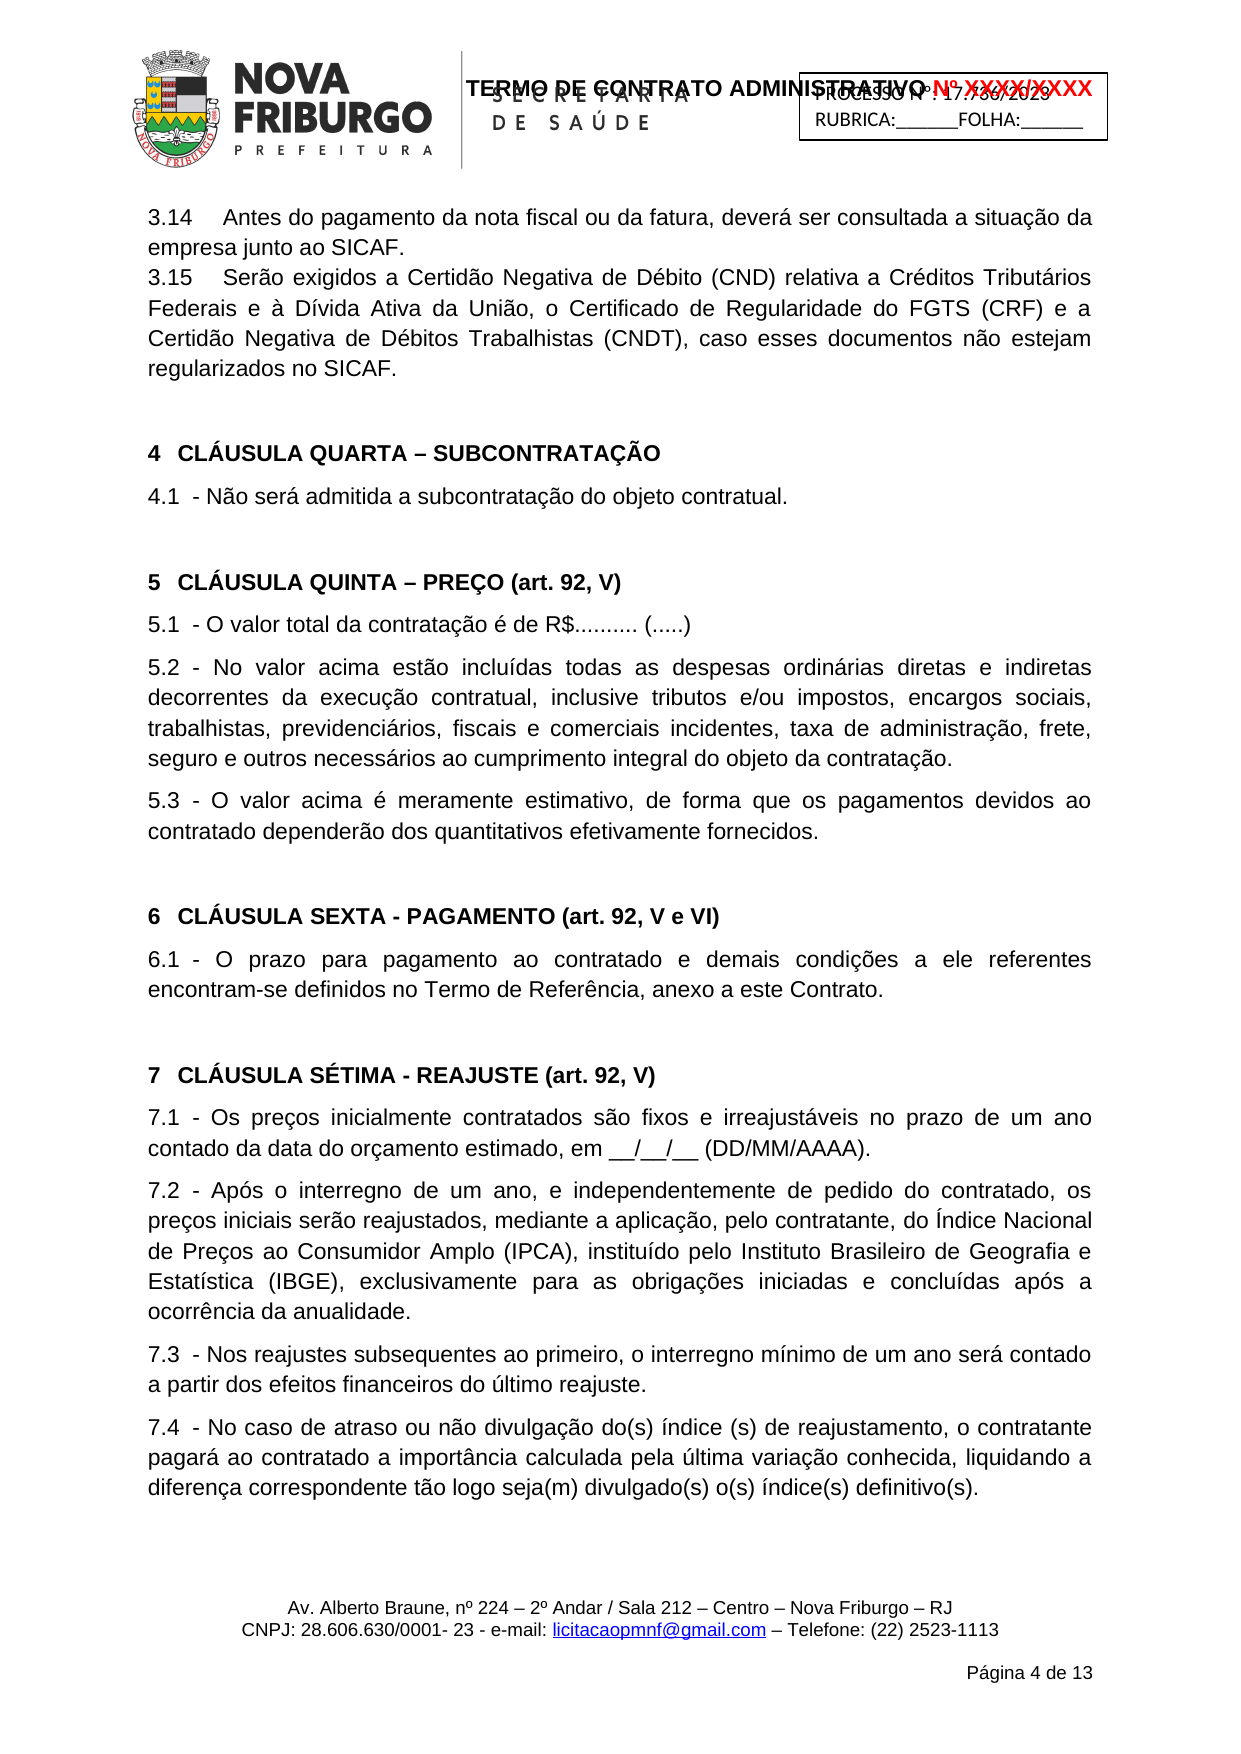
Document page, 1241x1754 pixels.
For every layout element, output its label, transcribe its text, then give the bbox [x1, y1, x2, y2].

list Antes do pagamento da nota fiscal ou da fatura, deverá ser consultada a situação da empresa junto ao SICAF. [148, 148, 1092, 260]
list - Não será admitida a subcontratação do objeto contratual. [148, 483, 1092, 509]
list - Nos reajustes subsequentes ao primeiro, o interregno mínimo de um ano será contado a partir dos efeitos financeiros do último reajuste. [148, 1341, 1092, 1397]
list - Após o interregno de um ano, e independentemente de pedido do contratado, os preços iniciais serão reajustados, mediante a aplicação, pelo contratante, do Índice Nacional de Preços ao Consumidor Amplo (IPCA), instituído pelo Instituto Brasileiro de Geografia e Estatística (IBGE), exclusivamente para as obrigações iniciadas e concluídas após a ocorrência da anualidade. [148, 1177, 1092, 1324]
list CLÁUSULA QUINTA – PREÇO (art. 92, V) [148, 569, 1092, 595]
list - O valor total da contratação é de R$.......... (.....) [148, 611, 1092, 638]
list - Os preços inicialmente contratados são fixos e irreajustáveis no prazo de um ano contado da data do orçamento estimado, em __/__/__ (DD/MM/AAAA). [148, 1104, 1092, 1161]
list CLÁUSULA SÉTIMA - REAJUSTE (art. 92, V) [148, 1062, 1092, 1088]
list - No valor acima estão incluídas todas as despesas ordinárias diretas e indiretas decorrentes da execução contratual, inclusive tributos e/ou impostos, encargos sociais, trabalhistas, previdenciários, fiscais e comerciais incidentes, taxa de administração, frete, seguro e outros necessários ao cumprimento integral do objeto da contratação. [148, 654, 1092, 771]
list - O valor acima é meramente estimativo, de forma que os pagamentos devidos ao contratado dependerão dos quantitativos efetivamente fornecidos. [148, 787, 1092, 844]
picture [120, 39, 704, 182]
list CLÁUSULA QUARTA – SUBCONTRATAÇÃO [148, 440, 1092, 467]
list CLÁUSULA SEXTA - PAGAMENTO (art. 92, V e VI) [148, 903, 1092, 929]
list - No caso de atraso ou não divulgação do(s) índice (s) de reajustamento, o contratante pagará ao contratado a importância calculada pela última variação conhecida, liquidando a diferença correspondente tão logo seja(m) divulgado(s) o(s) índice(s) definitivo(s). [148, 1414, 1092, 1500]
list - O prazo para pagamento ao contratado e demais condições a ele referentes encontram-se definidos no Termo de Referência, anexo a este Contrato. [148, 946, 1092, 1002]
list Serão exigidos a Certidão Negativa de Débito (CND) relativa a Créditos Tributários Federais e à Dívida Ativa da União, o Certificado de Regularidade do FGTS (CRF) e a Certidão Negativa de Débitos Trabalhistas (CNDT), caso esses documentos não estejam regularizados no SICAF. [148, 264, 1092, 381]
